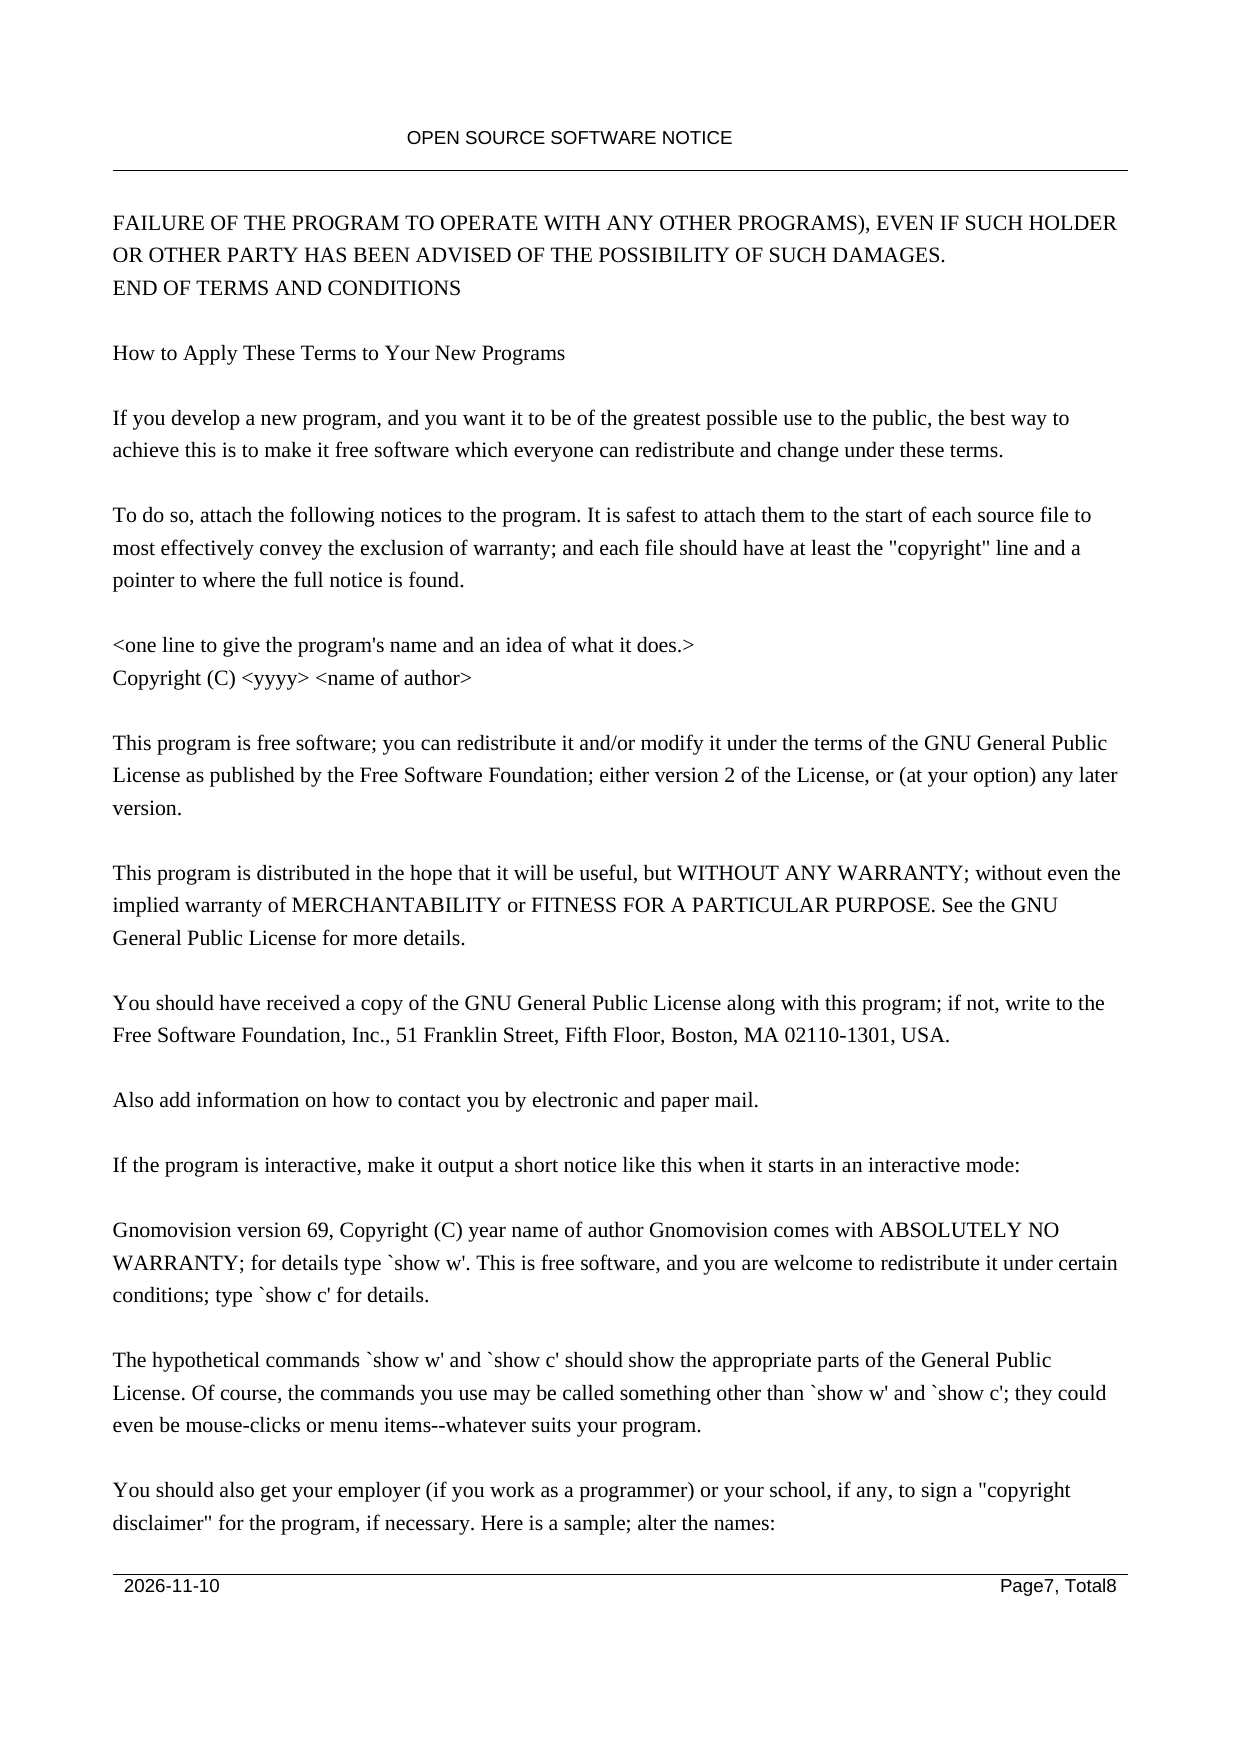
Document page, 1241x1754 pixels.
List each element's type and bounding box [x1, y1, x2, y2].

text [112, 206, 1128, 1539]
